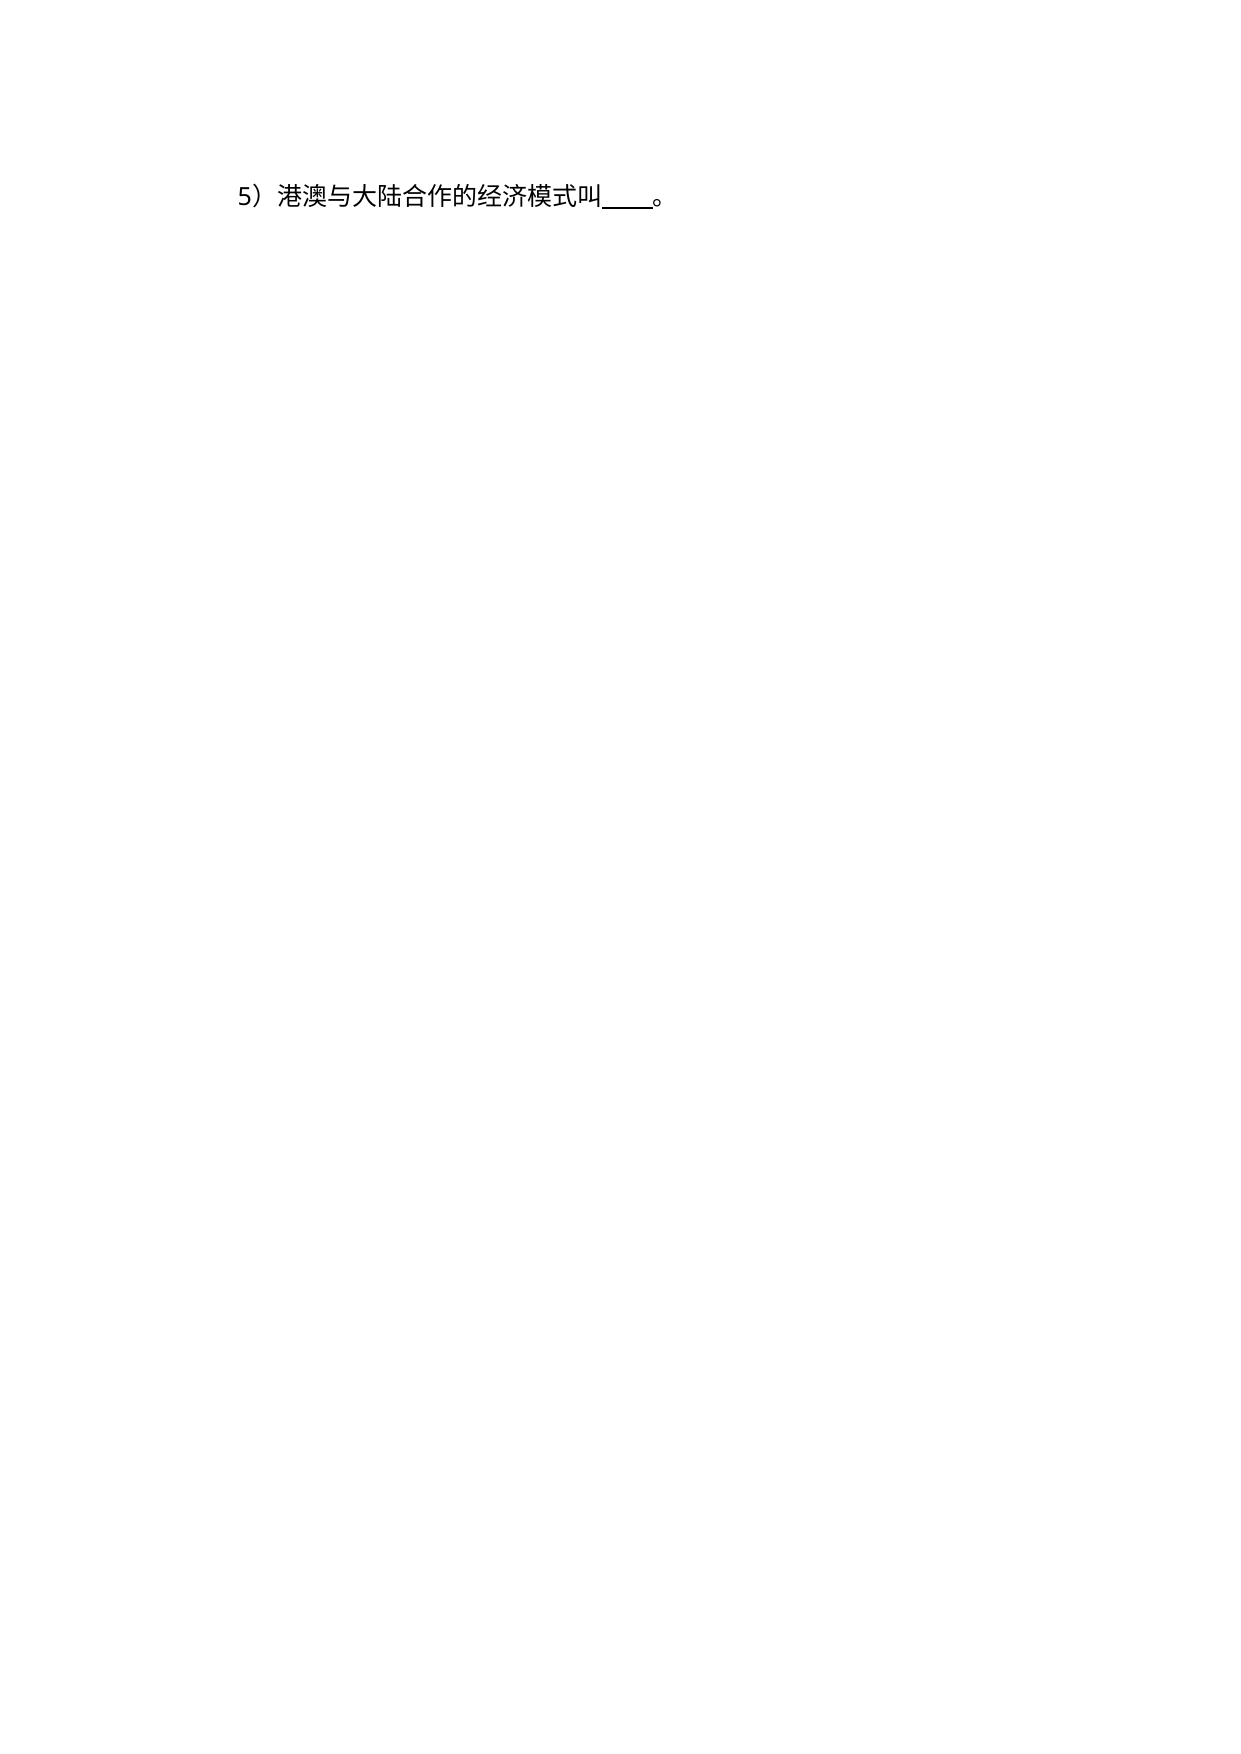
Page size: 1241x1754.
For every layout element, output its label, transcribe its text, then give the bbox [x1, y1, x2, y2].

text 5）港澳与大陆合作的经济模式叫 。 [187, 162, 1053, 227]
